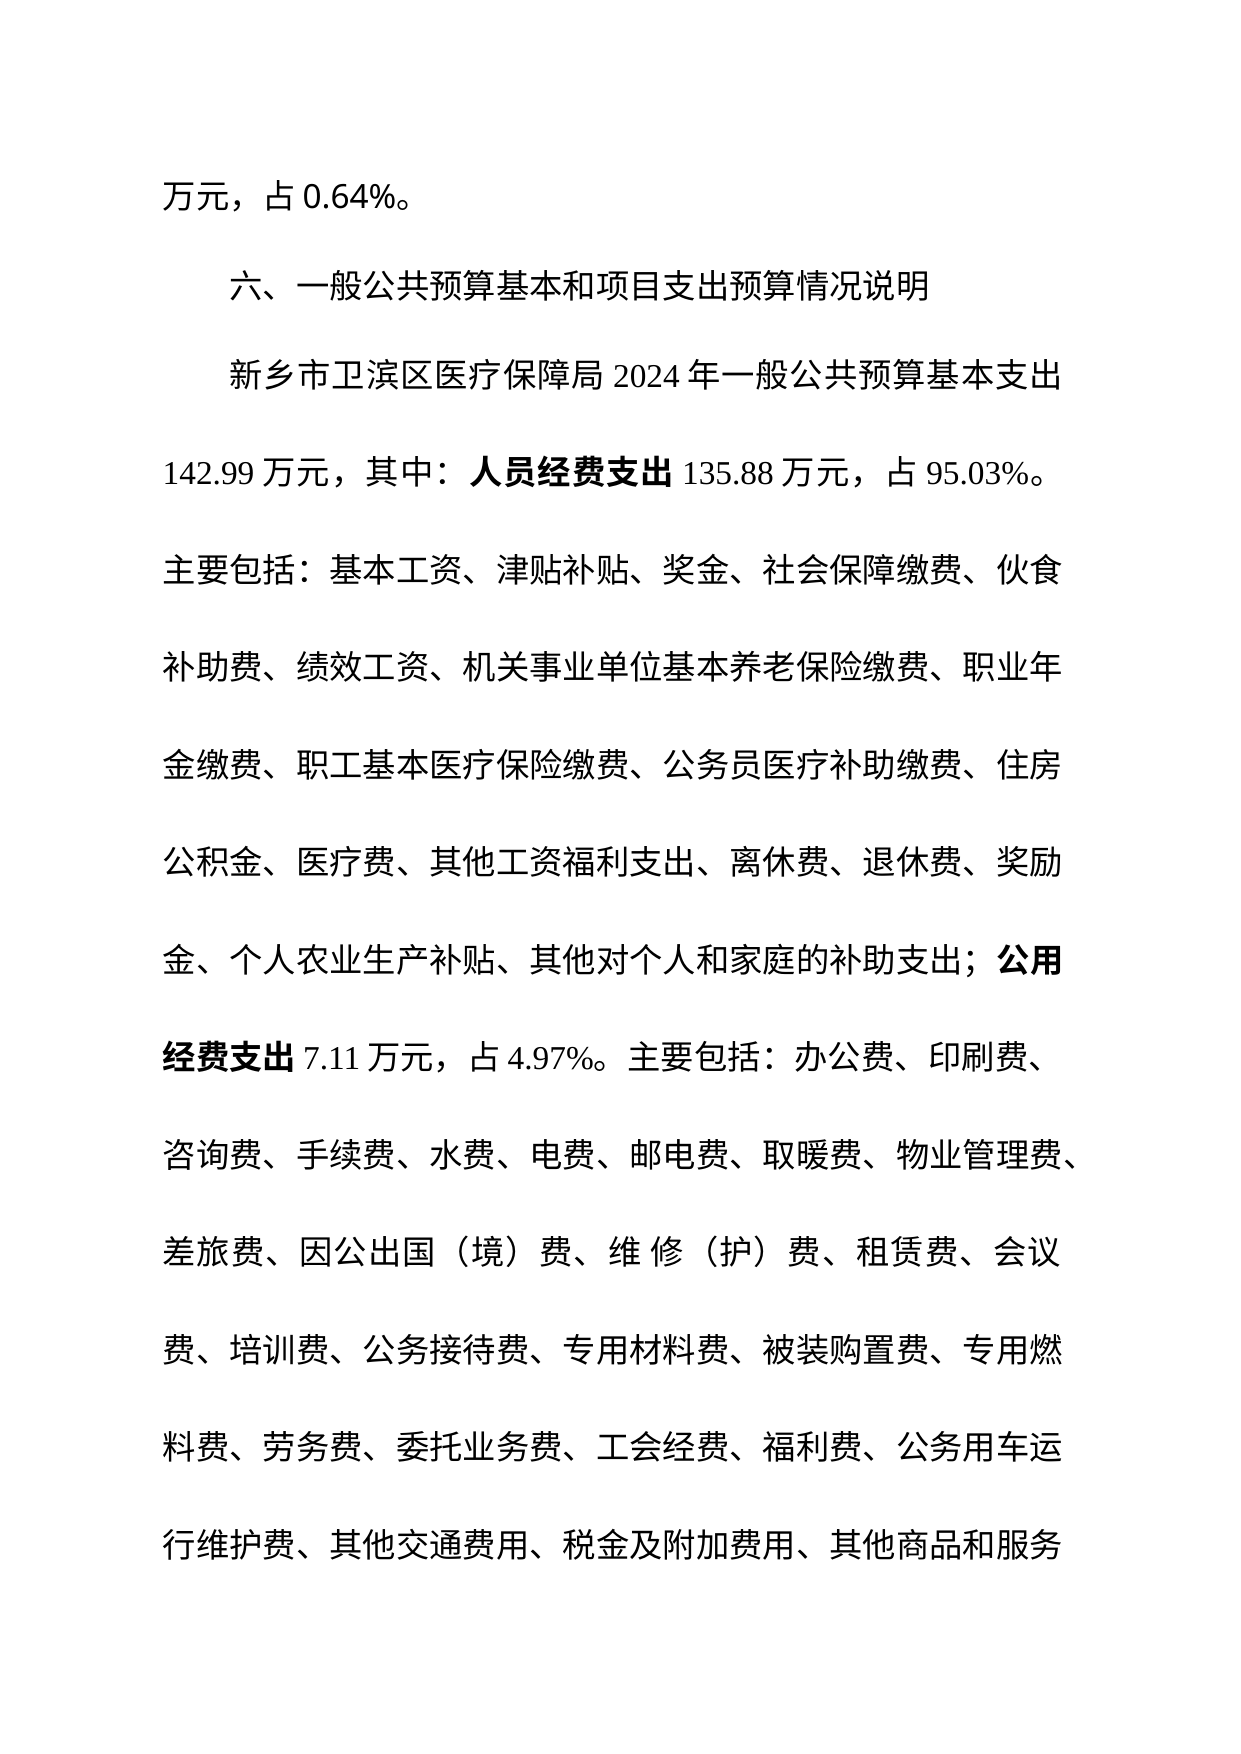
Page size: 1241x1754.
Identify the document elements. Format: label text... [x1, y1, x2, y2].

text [162, 162, 1063, 227]
text 六、一般公共预算基本和项目支出预算情况说明 [162, 251, 1063, 316]
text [162, 340, 1063, 1575]
